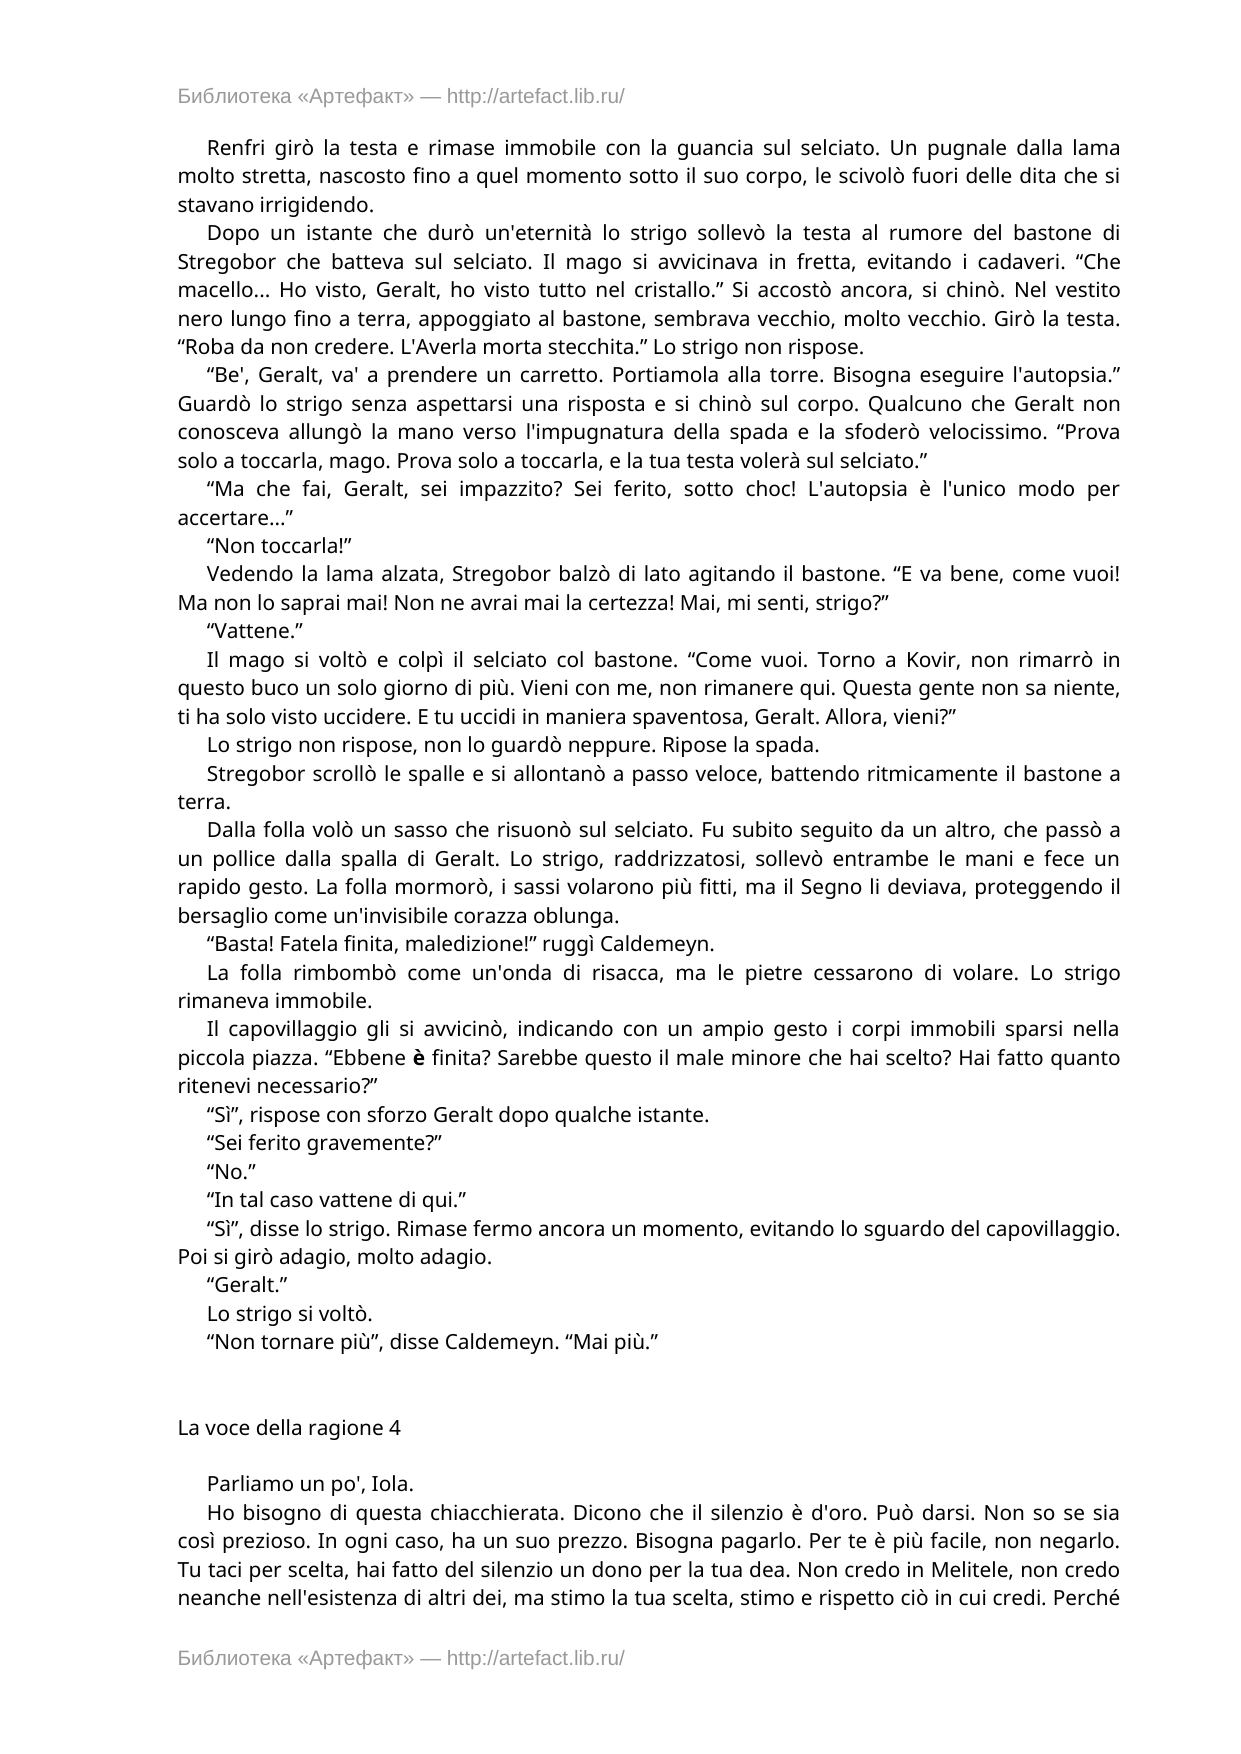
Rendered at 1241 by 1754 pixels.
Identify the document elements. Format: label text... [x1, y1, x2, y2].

text La folla rimbombò come un'onda di risacca, ma le pietre cessarono di volare. Lo strigo rimaneva immobile. [177, 958, 1122, 1014]
text Il mago si voltò e colpì il selciato col bastone. “Come vuoi. Torno a Kovir, non rimarrò in questo buco un solo giorno di più. Vieni con me, non rimanere qui. Questa gente non sa niente, ti ha solo visto uccidere. E tu uccidi in maniera spaventosa, Geralt. Allora, vieni?” [177, 645, 1122, 730]
text Il capovillaggio gli si avvicinò, indicando con un ampio gesto i corpi immobili sparsi nella piccola piazza. “Ebbene è finita? Sarebbe questo il male minore che hai scelto? Hai fatto quanto ritenevi necessario?” [177, 1014, 1122, 1100]
text Dalla folla volò un sasso che risuonò sul selciato. Fu subito seguito da un altro, che passò a un pollice dalla spalla di Geralt. Lo strigo, raddrizzatosi, sollevò entrambe le mani e fece un rapido gesto. La folla mormorò, i sassi volarono più fitti, ma il Segno li deviava, proteggendo il bersaglio come un'invisibile corazza oblunga. [177, 816, 1122, 929]
text “Basta! Fatela finita, maledizione!” ruggì Caldemeyn. [177, 929, 1122, 958]
text “Vattene.” [177, 616, 1122, 645]
text Parliamo un po', Iola. [177, 1469, 1122, 1498]
text Lo strigo si voltò. [177, 1299, 1122, 1327]
text “Be', Geralt, va' a prendere un carretto. Portiamola alla torre. Bisogna eseguire l'autopsia.” Guardò lo strigo senza aspettarsi una risposta e si chinò sul corpo. Qualcuno che Geralt non conosceva allungò la mano verso l'impugnatura della spada e la sfoderò velocissimo. “Prova solo a toccarla, mago. Prova solo a toccarla, e la tua testa volerà sul selciato.” [177, 361, 1122, 474]
text “Non toccarla!” [177, 531, 1122, 559]
text “Non tornare più”, disse Caldemeyn. “Mai più.” [177, 1327, 1122, 1356]
text “In tal caso vattene di qui.” [177, 1185, 1122, 1214]
text Renfri girò la testa e rimase immobile con la guancia sul selciato. Un pugnale dalla lama molto stretta, nascosto fino a quel momento sotto il suo corpo, le scivolò fuori delle dita che si stavano irrigidendo. [177, 133, 1122, 218]
text “Sei ferito gravemente?” [177, 1128, 1122, 1157]
text Lo strigo non rispose, non lo guardò neppure. Ripose la spada. [177, 730, 1122, 759]
text “Sì”, disse lo strigo. Rimase fermo ancora un momento, evitando lo sguardo del capovillaggio. Poi si girò adagio, molto adagio. [177, 1214, 1122, 1271]
text Vedendo la lama alzata, Stregobor balzò di lato agitando il bastone. “E va bene, come vuoi! Ma non lo saprai mai! Non ne avrai mai la certezza! Mai, mi senti, strigo?” [177, 559, 1122, 616]
text La voce della ragione 4 [177, 1413, 1122, 1441]
text “No.” [177, 1157, 1122, 1185]
text “Sì”, rispose con sforzo Geralt dopo qualche istante. [177, 1100, 1122, 1128]
text “Geralt.” [177, 1271, 1122, 1299]
text Dopo un istante che durò un'eternità lo strigo sollevò la testa al rumore del bastone di Stregobor che batteva sul selciato. Il mago si avvicinava in fretta, evitando i cadaveri. “Che macello... Ho visto, Geralt, ho visto tutto nel cristallo.” Si accostò ancora, si chinò. Nel vestito nero lungo fino a terra, appoggiato al bastone, sembrava vecchio, molto vecchio. Girò la testa. “Roba da non credere. L'Averla morta stecchita.” Lo strigo non rispose. [177, 218, 1122, 361]
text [177, 1498, 1122, 1612]
text Stregobor scrollò le spalle e si allontanò a passo veloce, battendo ritmicamente il bastone a terra. [177, 759, 1122, 816]
text “Ma che fai, Geralt, sei impazzito? Sei ferito, sotto choc! L'autopsia è l'unico modo per accertare...” [177, 474, 1122, 531]
